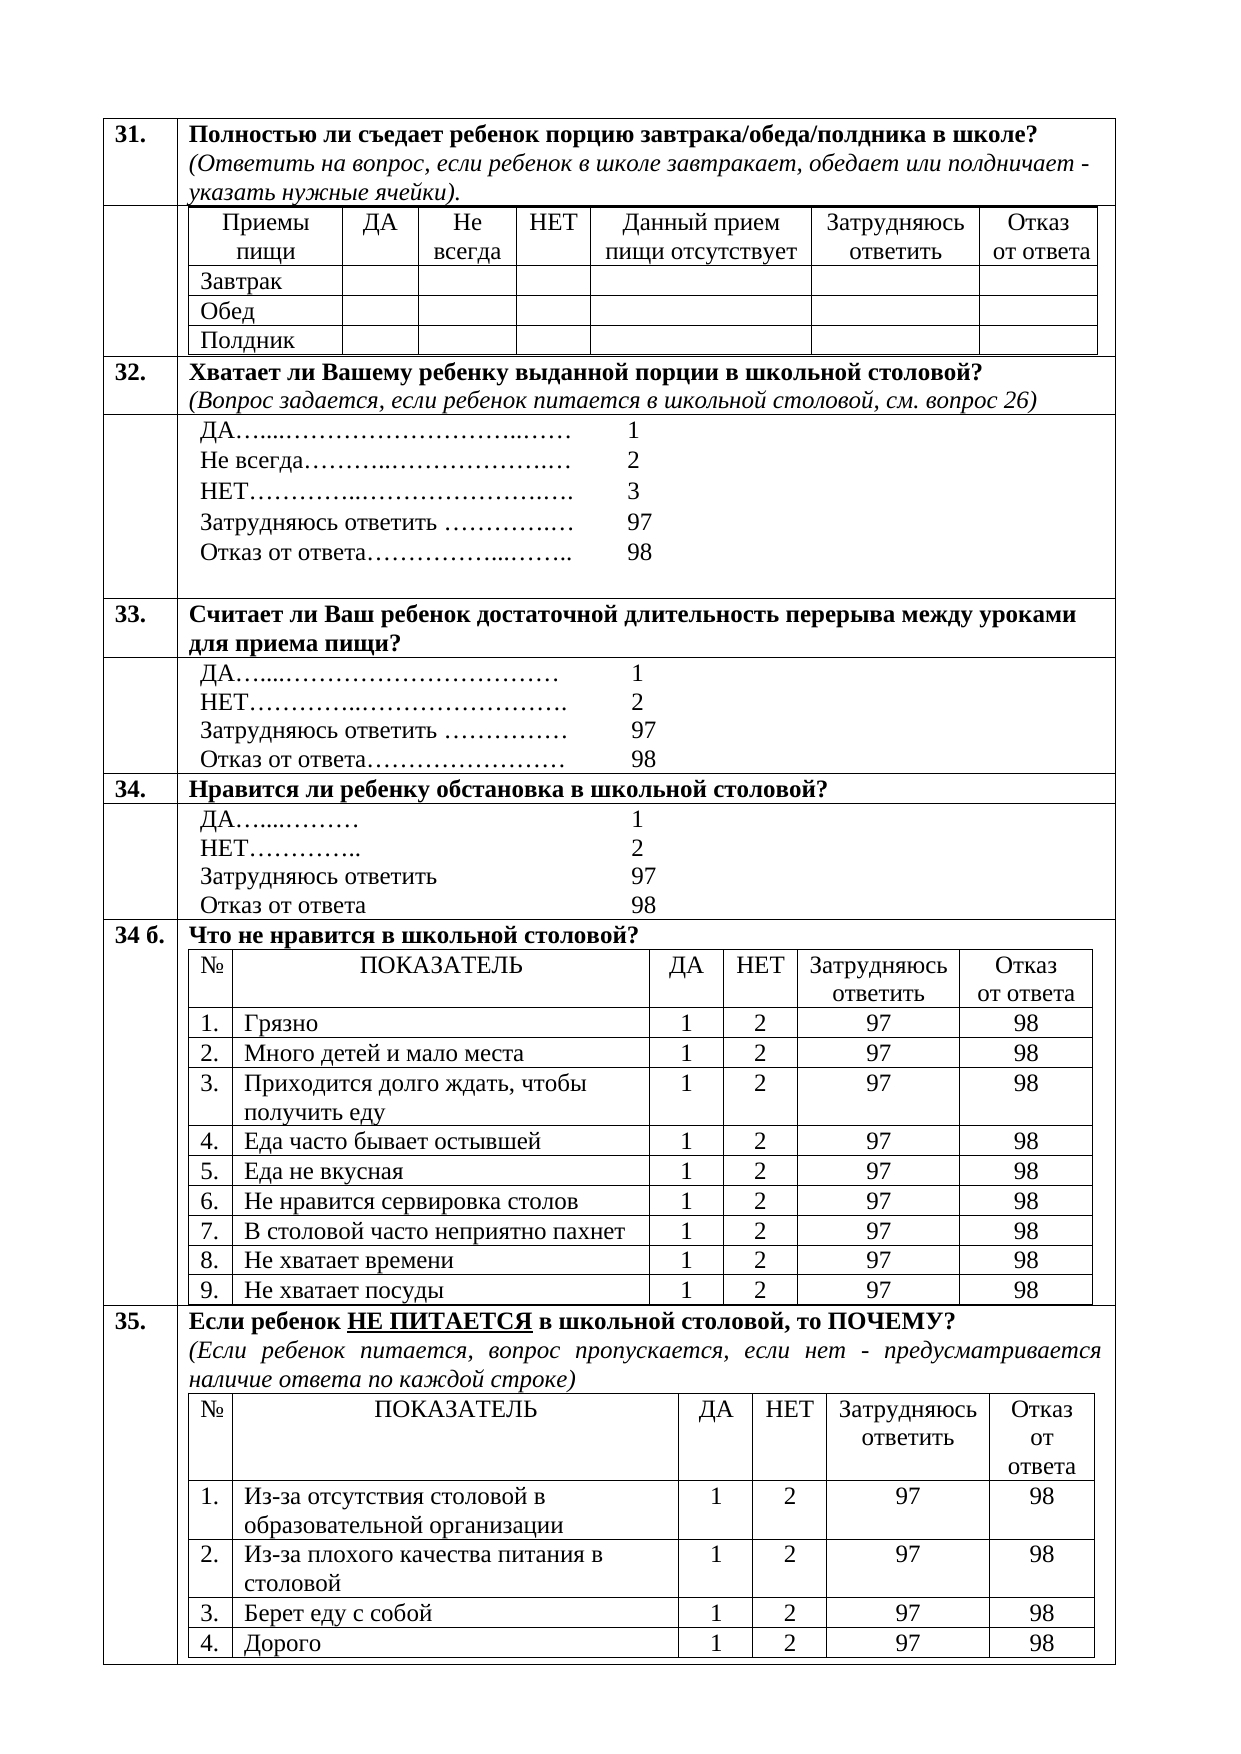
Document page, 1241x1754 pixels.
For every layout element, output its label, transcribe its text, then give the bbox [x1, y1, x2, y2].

table_cell [104, 658, 177, 773]
table_cell 34. [104, 774, 177, 803]
table_cell [104, 804, 177, 919]
table_cell Нравится ли ребенку обстановка в школьной столовой? [178, 774, 1115, 803]
table_cell 33. [104, 599, 177, 657]
table_cell [178, 206, 1115, 356]
table_cell Что не нравится в школьной столовой? [178, 920, 1115, 1305]
table_cell [104, 206, 177, 356]
table_header 31. [104, 119, 177, 205]
table_cell 35. [104, 1306, 177, 1664]
table_cell Считает ли Ваш ребенок достаточной длительность перерыва между уроками для приема пищи? [178, 599, 1115, 657]
table_cell [178, 804, 1115, 919]
table_cell 34 б. [104, 920, 177, 1305]
table_cell Хватает ли Вашему ребенку выданной порции в школьной столовой? (Вопрос задается, если ребенок питается в школьной столовой, см. вопрос 26) [178, 357, 1115, 414]
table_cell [178, 1306, 1115, 1664]
table_cell [178, 658, 1115, 773]
table_cell [104, 415, 177, 598]
table_header Полностью ли съедает ребенок порцию завтрака/обеда/полдника в школе? (Ответить на вопрос, если ребенок в школе завтракает, обедает или полдничает - указать нужные ячейки). [178, 119, 1115, 205]
table_cell [178, 415, 1115, 598]
table_cell 32. [104, 357, 177, 414]
